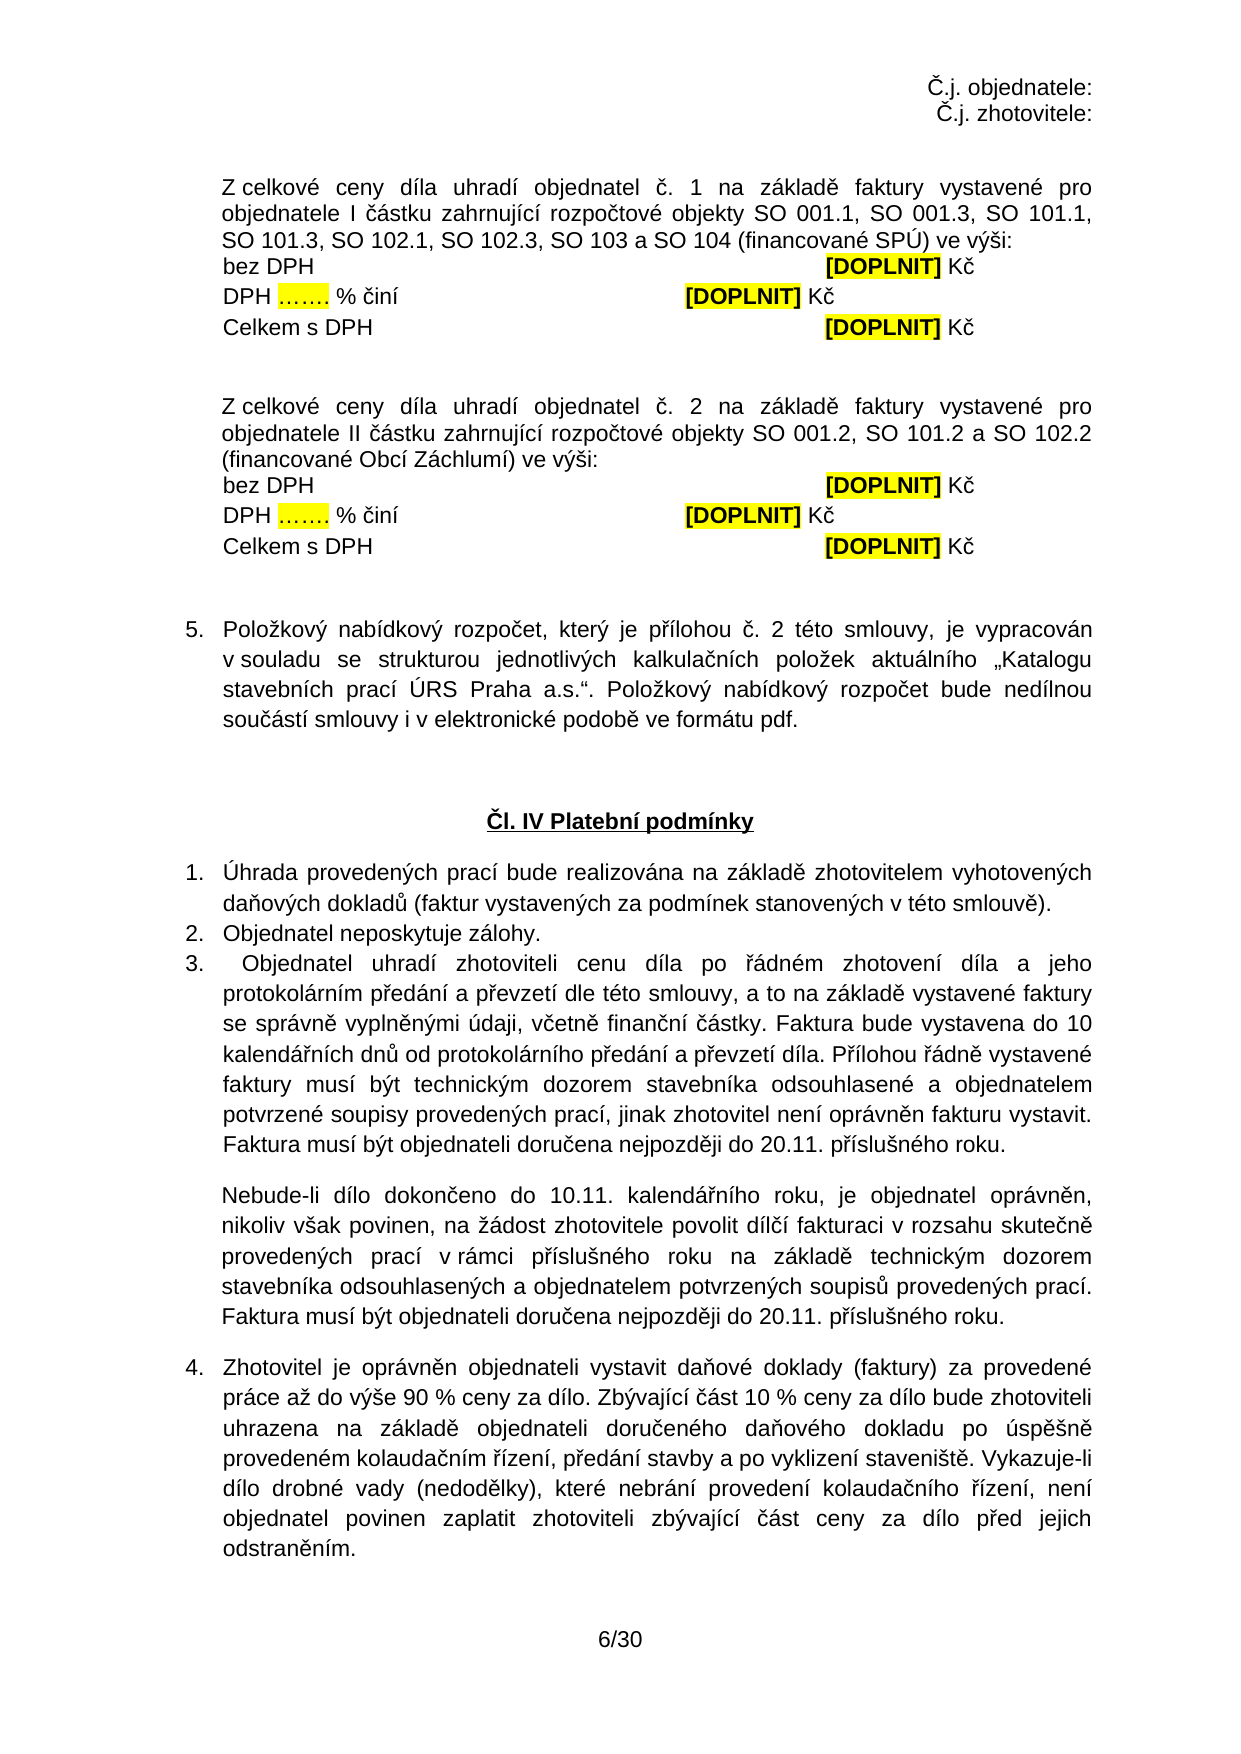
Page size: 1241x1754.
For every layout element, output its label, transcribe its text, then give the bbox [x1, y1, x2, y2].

text Z celkové ceny díla uhradí objednatel č. 2 na základě faktury vystavené pro objednatele II částku zahrnující rozpočtové objekty SO 001.2, SO 101.2 a SO 102.2 (financované Obcí Záchlumí) ve výši: [221, 393, 1093, 472]
list Objednatel uhradí zhotoviteli cenu díla po řádném zhotovení díla a jeho protokolárním předání a převzetí dle této smlouvy, a to na základě vystavené faktury se správně vyplněnými údaji, včetně finanční částky. Faktura bude vystavena do 10 kalendářních dnů od protokolárního předání a převzetí díla. Přílohou řádně vystavené faktury musí být technickým dozorem stavebníka odsouhlasené a objednatelem potvrzené soupisy provedených prací, jinak zhotovitel není oprávněn fakturu vystavit. Faktura musí být objednateli doručena nejpozději do 20.11. příslušného roku. [185, 950, 1093, 1158]
list Celkem s DPH [DOPLNIT] Kč [223, 313, 1093, 340]
list DPH ……. % činí [DOPLNIT] Kč [223, 502, 1093, 529]
text Čl. IV Platební podmínky [148, 808, 1093, 835]
list Objednatel neposkytuje zálohy. [185, 920, 1093, 946]
list Položkový nabídkový rozpočet, který je přílohou č. 2 této smlouvy, je vypracován v souladu se strukturou jednotlivých kalkulačních položek aktuálního „Katalogu stavebních prací ÚRS Praha a.s.“. Položkový nabídkový rozpočet bude nedílnou součástí smlouvy i v elektronické podobě ve formátu pdf. [185, 616, 1093, 733]
list Celkem s DPH [DOPLNIT] Kč [941, 533, 1093, 559]
list bez DPH [DOPLNIT] Kč [941, 253, 1093, 279]
list bez DPH [DOPLNIT] Kč [223, 472, 826, 499]
text Nebude-li dílo dokončeno do 10.11. kalendářního roku, je objednatel oprávněn, nikoliv však povinen, na žádost zhotovitele povolit dílčí fakturaci v rozsahu skutečně provedených prací v rámci příslušného roku na základě technickým dozorem stavebníka odsouhlasených a objednatelem potvrzených soupisů provedených prací. Faktura musí být objednateli doručena nejpozději do 20.11. příslušného roku. [221, 1182, 1093, 1329]
list DPH ……. % činí [DOPLNIT] Kč [801, 283, 1093, 309]
list bez DPH [DOPLNIT] Kč [941, 472, 1093, 499]
list Zhotovitel je oprávněn objednateli vystavit daňové doklady (faktury) za provedené práce až do výše 90 % ceny za dílo. Zbývající část 10 % ceny za dílo bude zhotoviteli uhrazena na základě objednateli doručeného daňového dokladu po úspěšně provedeném kolaudačním řízení, předání stavby a po vyklizení staveniště. Vykazuje-li dílo drobné vady (nedodělky), které nebrání provedení kolaudačního řízení, není objednatel povinen zaplatit zhotoviteli zbývající část ceny za dílo před jejich odstraněním. [185, 1354, 1093, 1562]
list DPH ……. % činí [DOPLNIT] Kč [329, 283, 685, 309]
list bez DPH [DOPLNIT] Kč [223, 253, 826, 279]
list Celkem s DPH [DOPLNIT] Kč [223, 533, 825, 559]
list Úhrada provedených prací bude realizována na základě zhotovitelem vyhotovených daňových dokladů (faktur vystavených za podmínek stanovených v této smlouvě). [185, 859, 1093, 916]
text Z celkové ceny díla uhradí objednatel č. 1 na základě faktury vystavené pro objednatele I částku zahrnující rozpočtové objekty SO 001.1, SO 001.3, SO 101.1, SO 101.3, SO 102.1, SO 102.3, SO 103 a SO 104 (financované SPÚ) ve výši: [221, 174, 1093, 253]
